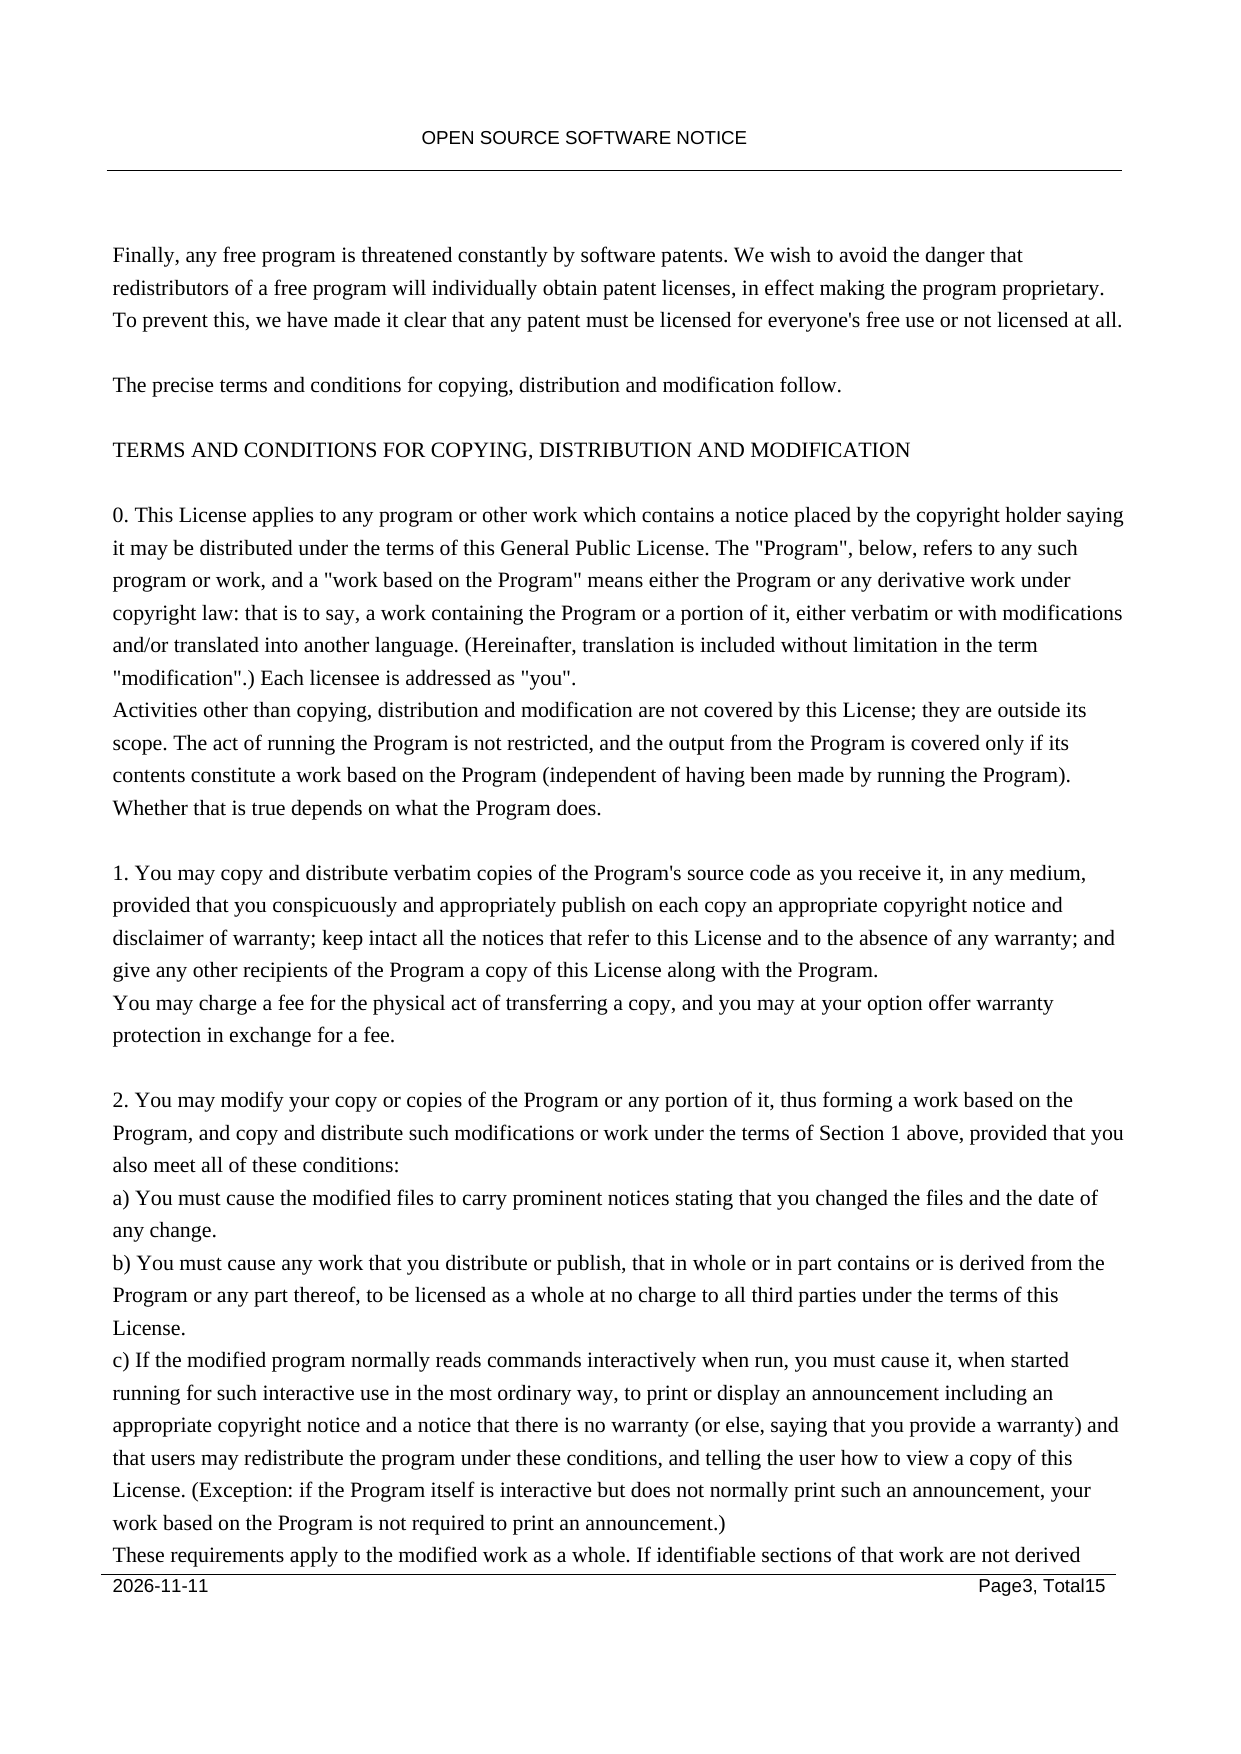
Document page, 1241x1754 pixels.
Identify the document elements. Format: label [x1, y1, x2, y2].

text [112, 206, 1128, 1571]
